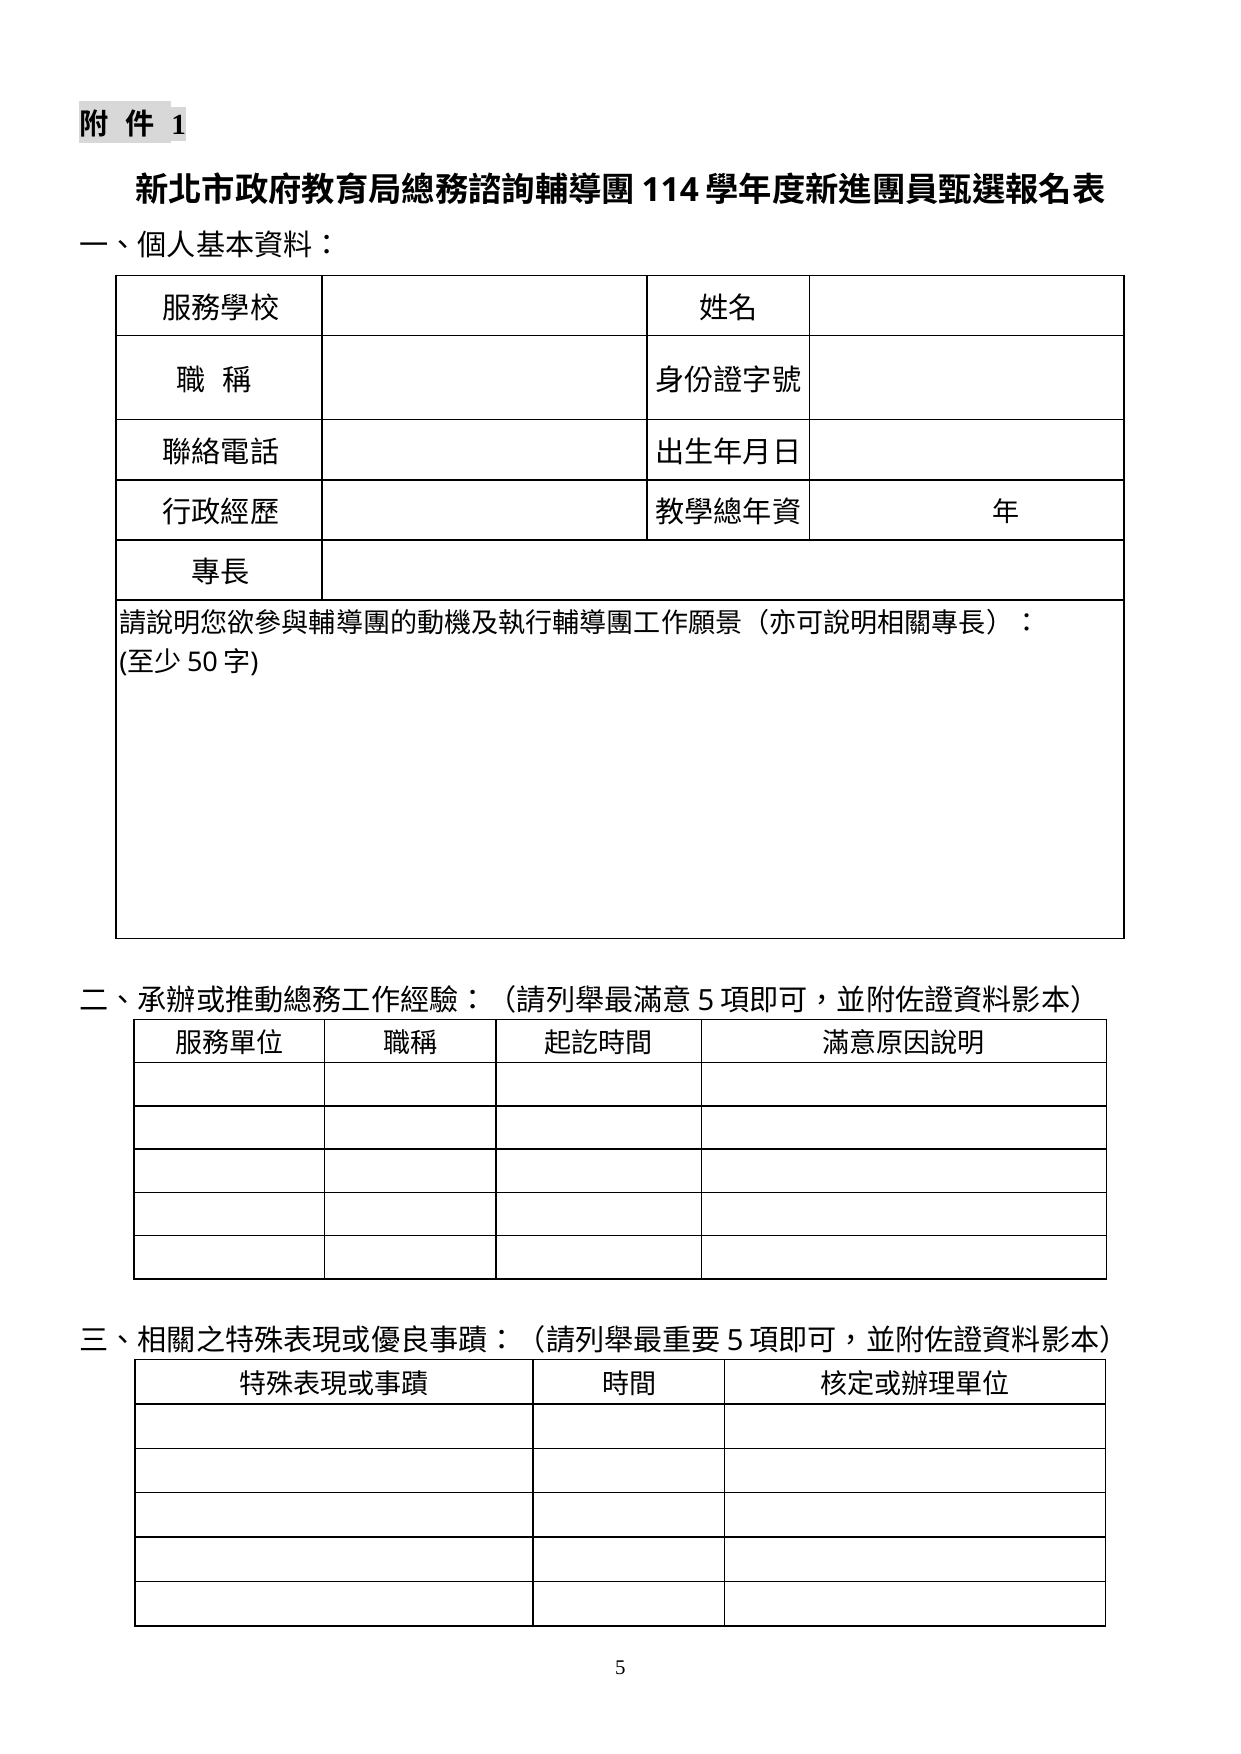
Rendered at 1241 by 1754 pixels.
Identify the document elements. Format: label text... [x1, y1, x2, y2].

table_cell [323, 336, 646, 419]
table_cell [534, 1405, 724, 1447]
table_cell 職稱 [117, 336, 321, 419]
text 一、個人基本資料： [79, 222, 1161, 264]
table_cell [135, 1063, 324, 1105]
table_cell 出生年月日 [648, 420, 809, 479]
table_cell [136, 1582, 532, 1625]
table_cell 教學總年資 [648, 481, 809, 539]
text 新北市政府教育局總務諮詢輔導團114學年度新進團員甄選報名表 [79, 163, 1161, 212]
table_cell [534, 1493, 724, 1536]
table_cell [136, 1538, 532, 1581]
table_cell 年 [810, 481, 1123, 539]
table_cell [323, 541, 1123, 599]
table_header [323, 276, 646, 335]
table_cell [135, 1193, 324, 1235]
text 二、承辦或推動總務工作經驗：（請列舉最滿意5項即可，並附佐證資料影本） [79, 976, 1161, 1018]
table_cell [497, 1107, 701, 1148]
table_cell [136, 1405, 532, 1447]
table_cell 聯絡電話 [117, 420, 321, 479]
table_cell [497, 1150, 701, 1191]
table_cell [725, 1449, 1105, 1492]
table_cell [725, 1493, 1105, 1536]
table_cell 專長 [117, 541, 321, 599]
table_cell [325, 1193, 495, 1235]
table_cell [725, 1538, 1105, 1581]
table_cell 行政經歷 [117, 481, 321, 539]
table_cell [325, 1236, 495, 1278]
table_header 滿意原因說明 [702, 1020, 1106, 1062]
table_cell [534, 1538, 724, 1581]
table_cell 身份證字號 [648, 336, 809, 419]
table_header 特殊表現或事蹟 [136, 1360, 532, 1403]
table_cell [323, 420, 646, 479]
table_cell [702, 1107, 1106, 1148]
table_header 時間 [534, 1360, 724, 1403]
table_cell [725, 1405, 1105, 1447]
table_header 職稱 [325, 1020, 495, 1062]
table_cell [325, 1150, 495, 1191]
table_header 核定或辦理單位 [725, 1360, 1105, 1403]
table_header 起訖時間 [497, 1020, 701, 1062]
table_cell [725, 1582, 1105, 1625]
table_cell [810, 336, 1123, 419]
table_cell [497, 1063, 701, 1105]
table_cell [135, 1150, 324, 1191]
table_cell [810, 420, 1123, 479]
table_cell [702, 1193, 1106, 1235]
table_cell [702, 1063, 1106, 1105]
text 三、相關之特殊表現或優良事蹟：（請列舉最重要5項即可，並附佐證資料影本） [79, 1316, 1161, 1359]
table_cell [135, 1107, 324, 1148]
table_header [810, 276, 1123, 335]
table_cell [325, 1063, 495, 1105]
table_cell [136, 1449, 532, 1492]
table_cell [325, 1107, 495, 1148]
text 附件1 [79, 81, 1161, 163]
table_header 服務單位 [135, 1020, 324, 1062]
table_header 服務學校 [117, 276, 321, 335]
table_cell [534, 1449, 724, 1492]
table_cell [702, 1236, 1106, 1278]
table_cell [534, 1582, 724, 1625]
table_cell [702, 1150, 1106, 1191]
table_cell [323, 481, 646, 539]
table_cell [135, 1236, 324, 1278]
table_cell [497, 1236, 701, 1278]
table_cell 請說明您欲參與輔導團的動機及執行輔導團工作願景（亦可說明相關專長）： (至少50字) [117, 601, 1123, 938]
table_cell [136, 1493, 532, 1536]
table_header 姓名 [648, 276, 809, 335]
table_cell [497, 1193, 701, 1235]
